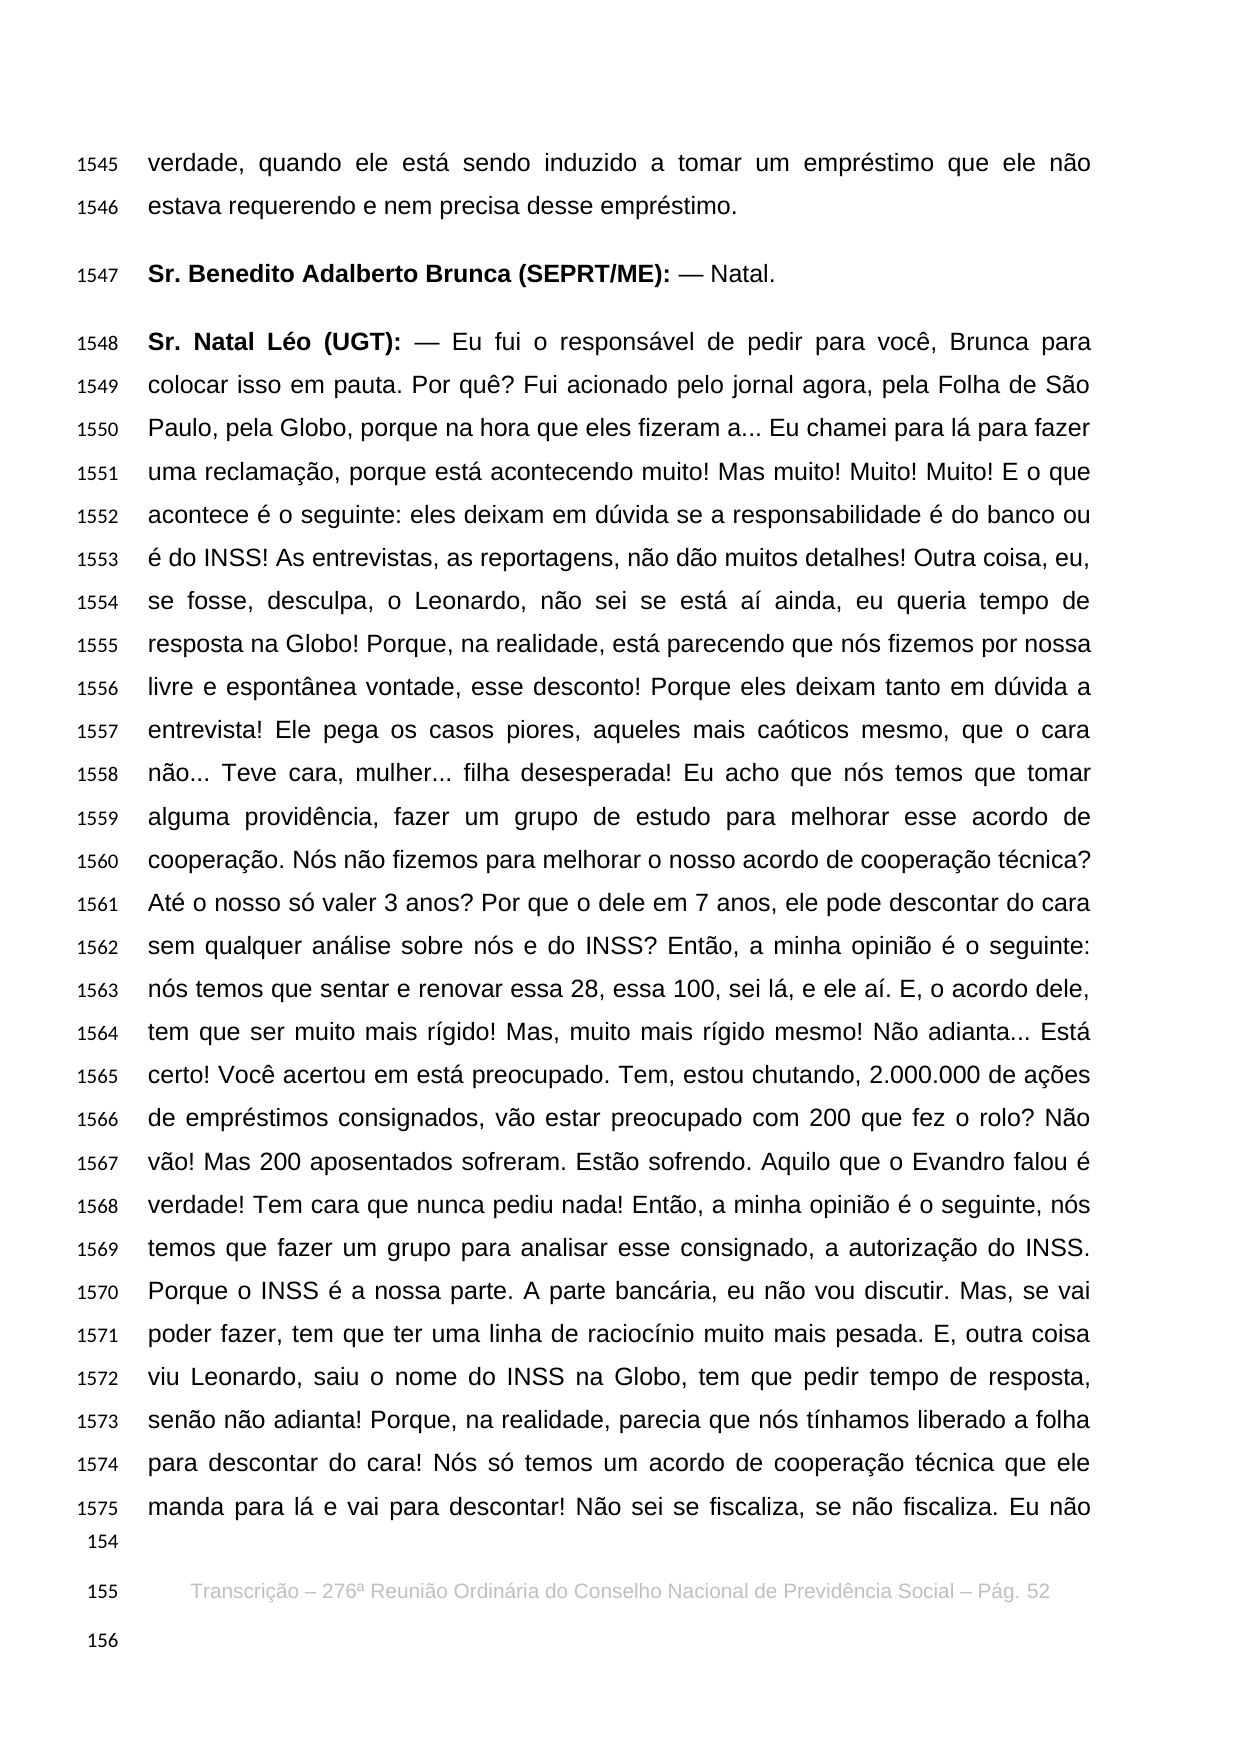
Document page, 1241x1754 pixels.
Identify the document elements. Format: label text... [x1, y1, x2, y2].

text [148, 327, 1092, 1520]
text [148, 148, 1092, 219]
text Sr. Benedito Adalberto Brunca (SEPRT/ME): — Natal. [148, 259, 1092, 288]
